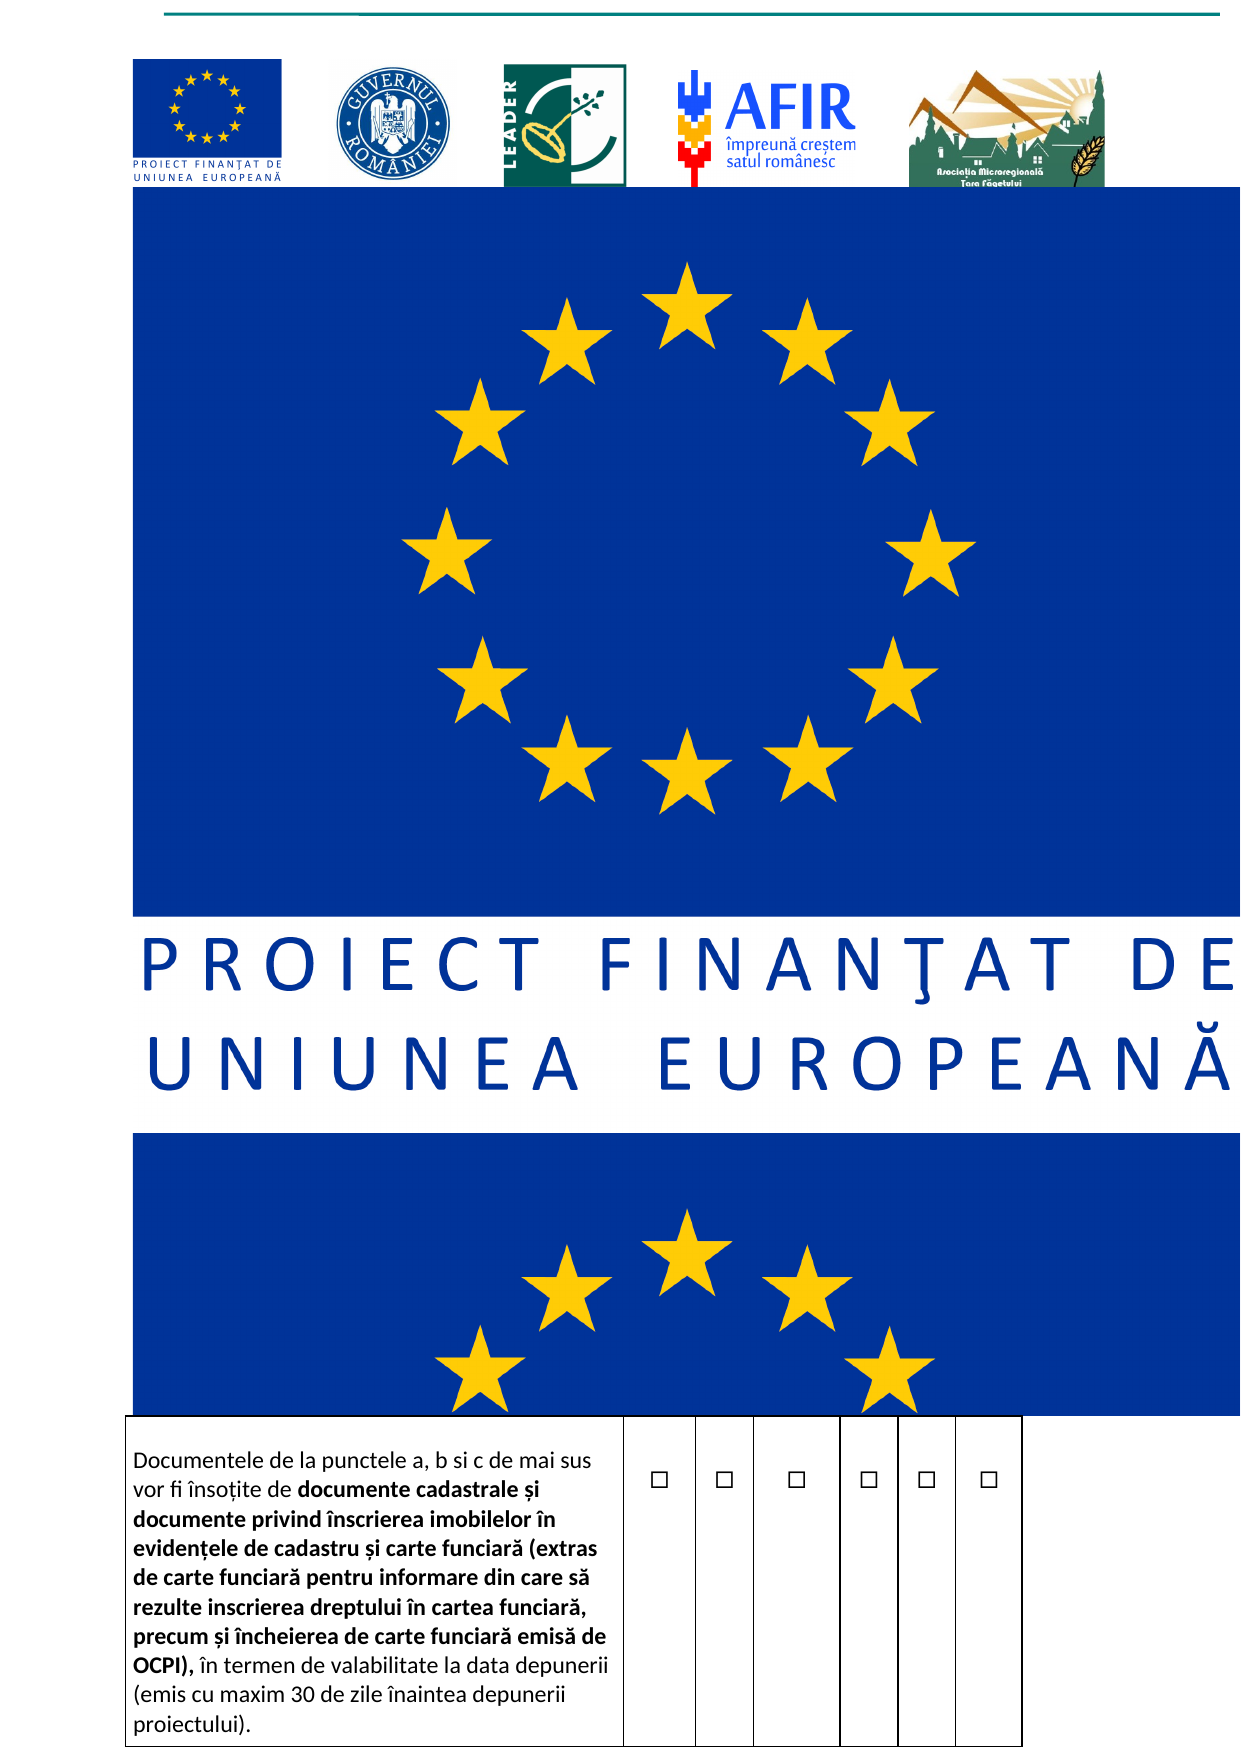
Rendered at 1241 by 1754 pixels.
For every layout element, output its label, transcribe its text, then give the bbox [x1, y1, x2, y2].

table_cell [956, 1417, 1021, 1746]
table_cell [754, 1417, 839, 1746]
table_cell [841, 1417, 897, 1746]
table_cell [624, 1417, 695, 1746]
picture [907, 70, 1105, 186]
table_cell [696, 1417, 753, 1746]
picture [132, 59, 1241, 1416]
table_cell [899, 1417, 955, 1746]
table_cell b) Dreptul de concesiune - Contract de concesiune care acoperă o perioadă de cel puțin 10 ani începând cu anul depunerii cererii de finanţare, corespunzătoare asigurării sustenabilității investiției şi care oferă dreptul titularului de a executa lucrările de construcție prevăzute prin proiect, în copie. În cazul contractului de concesiune pentru cladiri, acesta va fi însoțit de o adresă emisă de concedent care să specifice dacă pentru clădirea concesionată există solicitări privind retrocedarea. În cazul contractului de concesiune pentru terenuri, acesta va fi însoțit de o adresă emisă de concedent care să specifice: - suprafaţa concesionată la zi - dacă pentru suprafaţa concesionată există solicitări privind retrocedarea sau diminuarea şi dacă da, să se menţioneze care este suprafaţa supusă acestui proces; - situaţia privind respectarea clauzelor contractuale, dacă este în graficul de realizare a investiţiilor prevăzute în contract, dacă concesionarul şi-a respectat graficul de plată a redevenţei şi alte clauze. c) Dreptul de superficie contract de superficie care acoperă o perioadă de cel puțin 10 ani începând cu anul depunerii cererii de finanţare, corespunzătoare asigurării sustenabilității investiției şi care oferă dreptul titularului de a executa lucrările de construcție prevăzute prin proiect, în copie. Documentele de la punctele a, b si c de mai sus vor fi însoțite de documente cadastrale şi documente privind înscrierea imobilelor în evidențele de cadastru și carte funciară (extras de carte funciară pentru informare din care să rezulte inscrierea dreptului în cartea funciară, precum și încheierea de carte funciară emisă de OCPI), în termen de valabilitate la data depunerii (emis cu maxim 30 de zile înaintea depunerii proiectului). [126, 1417, 623, 1746]
